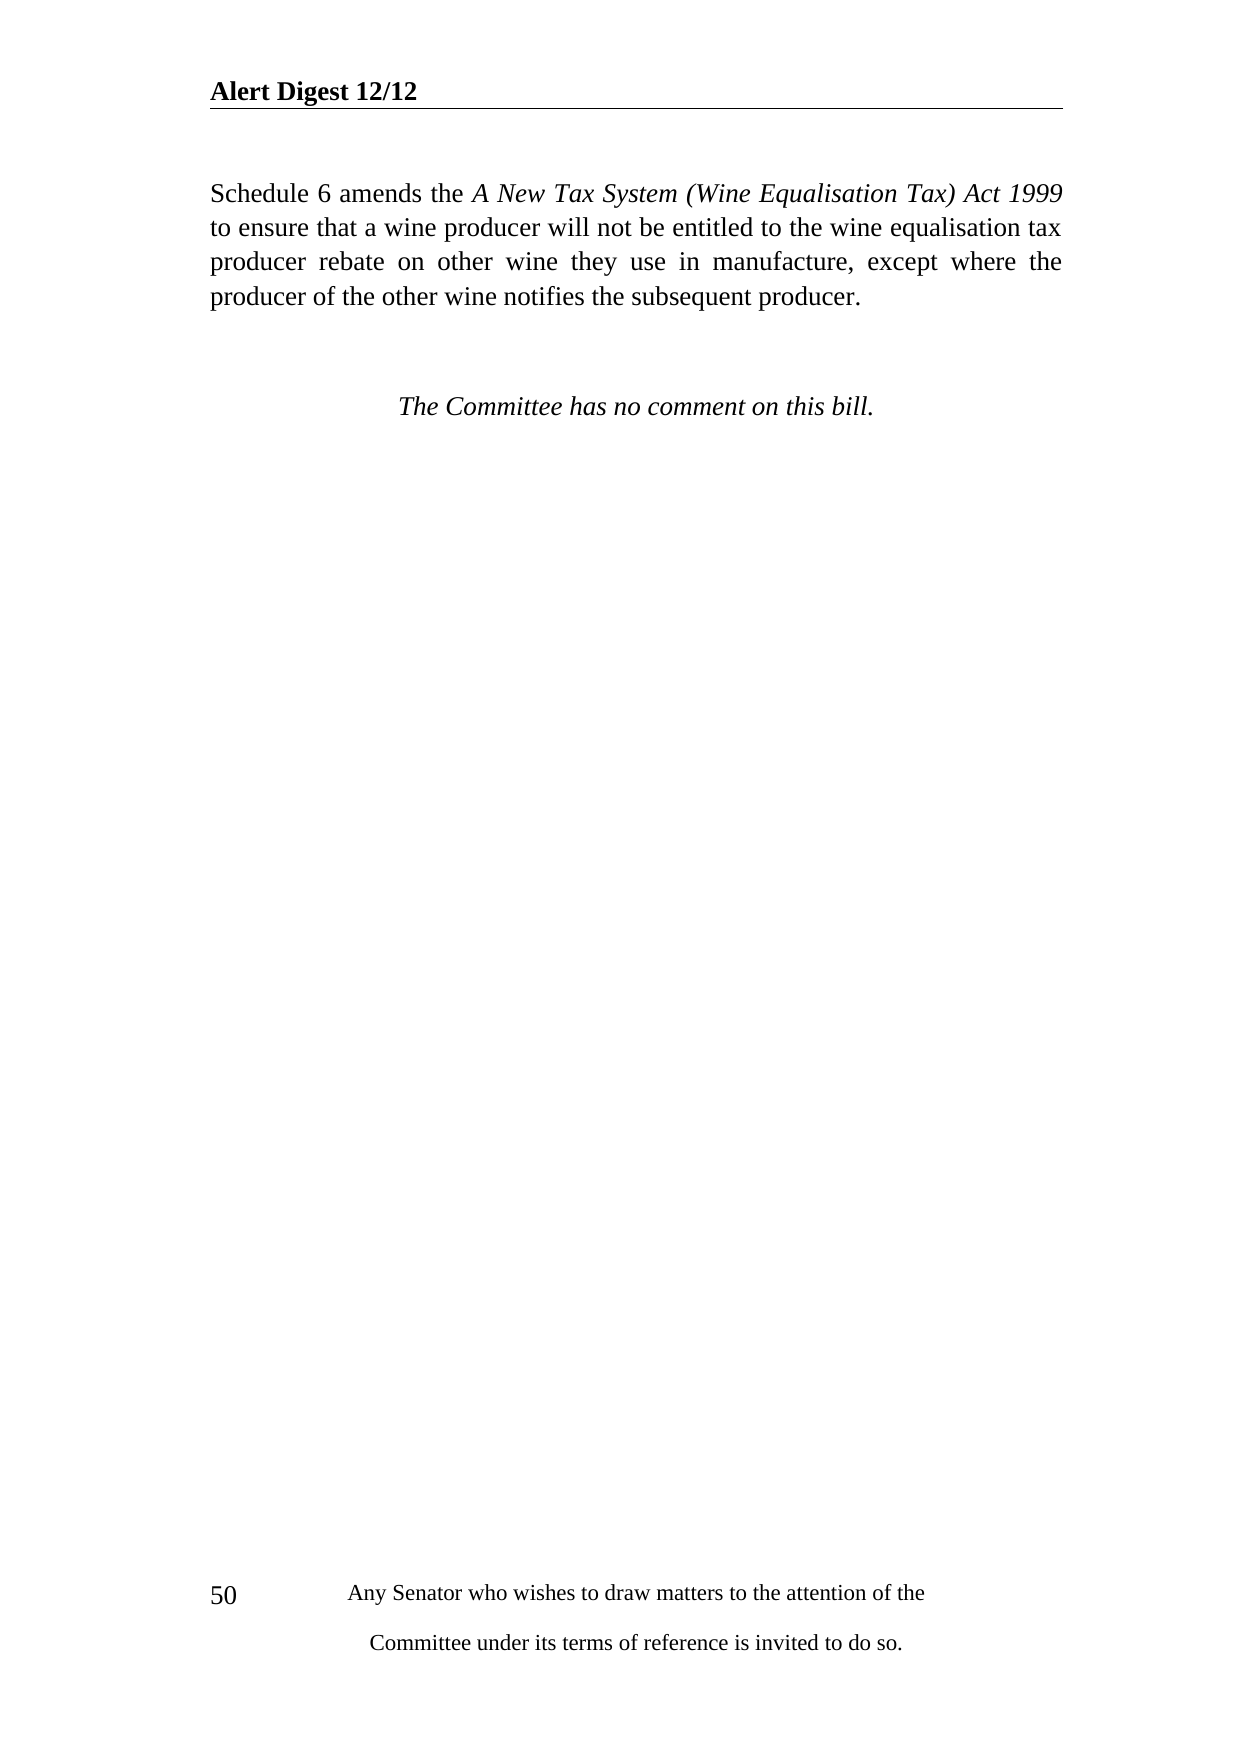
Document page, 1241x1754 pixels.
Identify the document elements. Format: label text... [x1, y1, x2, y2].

text Schedule 6 amends the A New Tax System (Wine Equalisation Tax) Act 1999 to ensure that a wine producer will not be entitled to the wine equalisation tax producer rebate on other wine they use in manufacture, except where the producer of the other wine notifies the subsequent producer. [210, 177, 1063, 311]
text The Committee has no comment on this bill. [210, 390, 1063, 421]
